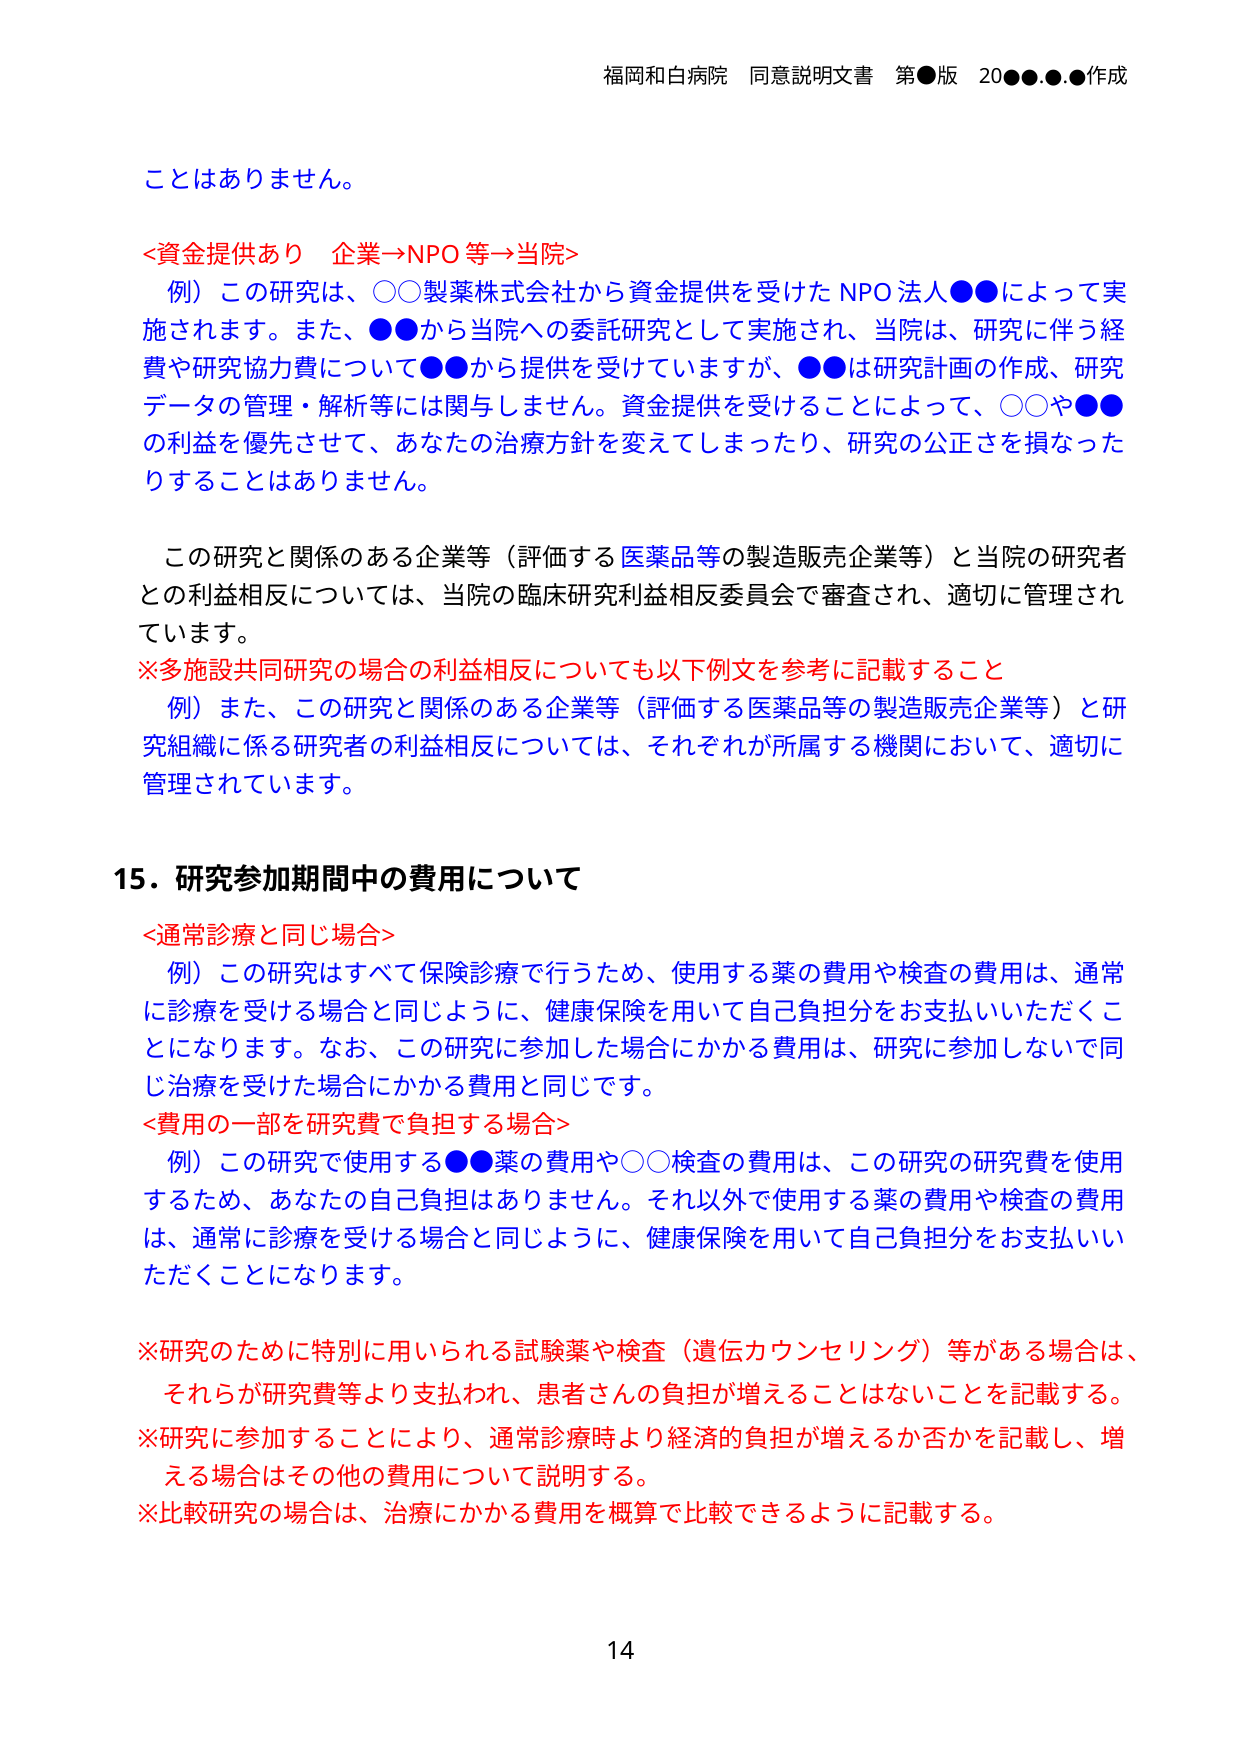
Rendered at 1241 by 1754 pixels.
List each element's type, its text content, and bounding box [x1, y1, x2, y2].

text <通常診療と同じ場合> [142, 915, 1128, 953]
text ※比較研究の場合は、治療にかかる費用を概算で比較できるように記載する。 [137, 1493, 1128, 1531]
text 例）この研究は、○○製薬株式会社から資金提供を受けたNPO法人●●によって実施されます。また、●●から当院への委託研究として実施され、当院は、研究に伴う経費や研究協力費について●●から提供を受けていますが、●●は研究計画の作成、研究データの管理・解析等には関与しません。資金提供を受けることによって、○○や●●の利益を優先させて、あなたの治療方針を変えてしまったり、研究の公正さを損なったりすることはありません。 [142, 272, 1128, 499]
text ※多施設共同研究の場合の利益相反についても以下例文を参考に記載すること [137, 650, 1128, 688]
text ※研究に参加することにより、通常診療時より経済的負担が増えるか否かを記載し、増える場合はその他の費用について説明する。 [137, 1417, 1128, 1493]
text この研究と関係のある企業等（評価する医薬品等の製造販売企業等）と当院の研究者との利益相反については、当院の臨床研究利益相反委員会で審査され、適切に管理されています。 [137, 537, 1128, 650]
text <資金提供あり 企業→NPO等→当院> [142, 234, 1128, 272]
text 例）この研究で使用する●●薬の費用や○○検査の費用は、この研究の研究費を使用するため、あなたの自己負担はありません。それ以外で使用する薬の費用や検査の費用は、通常に診療を受ける場合と同じように、健康保険を用いて自己負担分をお支払いいただくことになります。 [142, 1142, 1128, 1293]
text 例）また、この研究と関係のある企業等（評価する医薬品等の製造販売企業等）と研究組織に係る研究者の利益相反については、それぞれが所属する機関において、適切に管理されています。 [142, 688, 1128, 801]
text <費用の一部を研究費で負担する場合> [142, 1104, 1128, 1142]
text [142, 158, 1128, 196]
text 例）この研究はすべて保険診療で行うため、使用する薬の費用や検査の費用は、通常に診療を受ける場合と同じように、健康保険を用いて自己負担分をお支払いいただくことになります。なお、この研究に参加した場合にかかる費用は、研究に参加しないで同じ治療を受けた場合にかかる費用と同じです。 [142, 953, 1128, 1104]
subtitle 15．研究参加期間中の費用について [112, 839, 1128, 915]
text ※研究のために特別に用いられる試験薬や検査（遺伝カウンセリング）等がある場合は、それらが研究費等より支払われ、患者さんの負担が増えることはないことを記載する。 [137, 1331, 1128, 1412]
